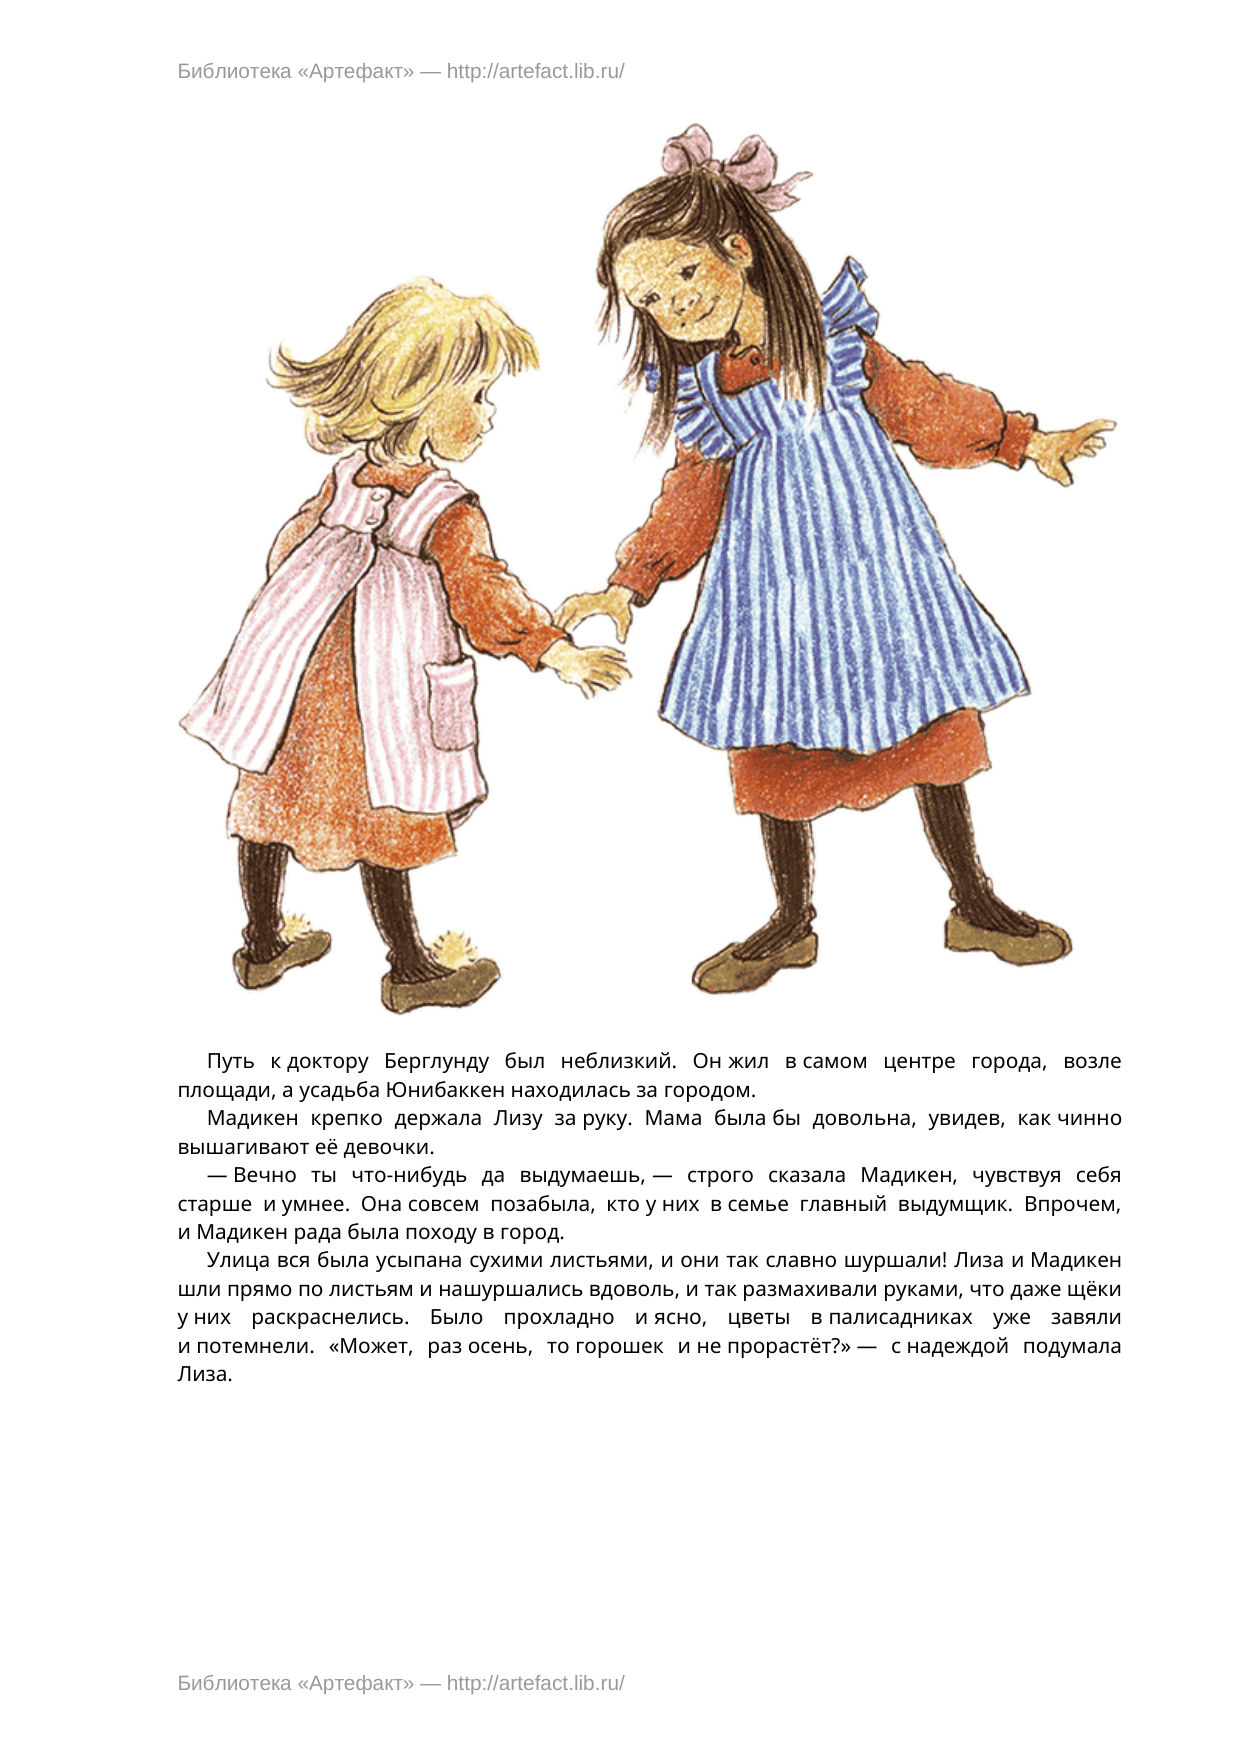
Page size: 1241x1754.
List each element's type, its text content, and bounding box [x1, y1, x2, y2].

text Улица вся была усыпана сухими листьями, и они так славно шуршали! Лиза и Мадикен шли прямо по листьям и нашуршались вдоволь, и так размахивали руками, что даже щёки у них раскраснелись. Было прохладно и ясно, цветы в палисадниках уже завяли и потемнели. «Может, раз осень, то горошек и не прорастёт?» — с надеждой подумала Лиза. [177, 1246, 1122, 1388]
text — Вечно ты что-нибудь да выдумаешь, — строго сказала Мадикен, чувствуя себя старше и умнее. Она совсем позабыла, кто у них в семье главный выдумщик. Впрочем, и Мадикен рада была походу в город. [177, 1160, 1122, 1246]
picture [177, 118, 1122, 1019]
text Путь к доктору Берглунду был неблизкий. Он жил в самом центре города, возле площади, а усадьба Юнибаккен находилась за городом. [177, 1047, 1122, 1103]
text Мадикен крепко держала Лизу за руку. Мама была бы довольна, увидев, как чинно вышагивают её девочки. [177, 1103, 1122, 1160]
